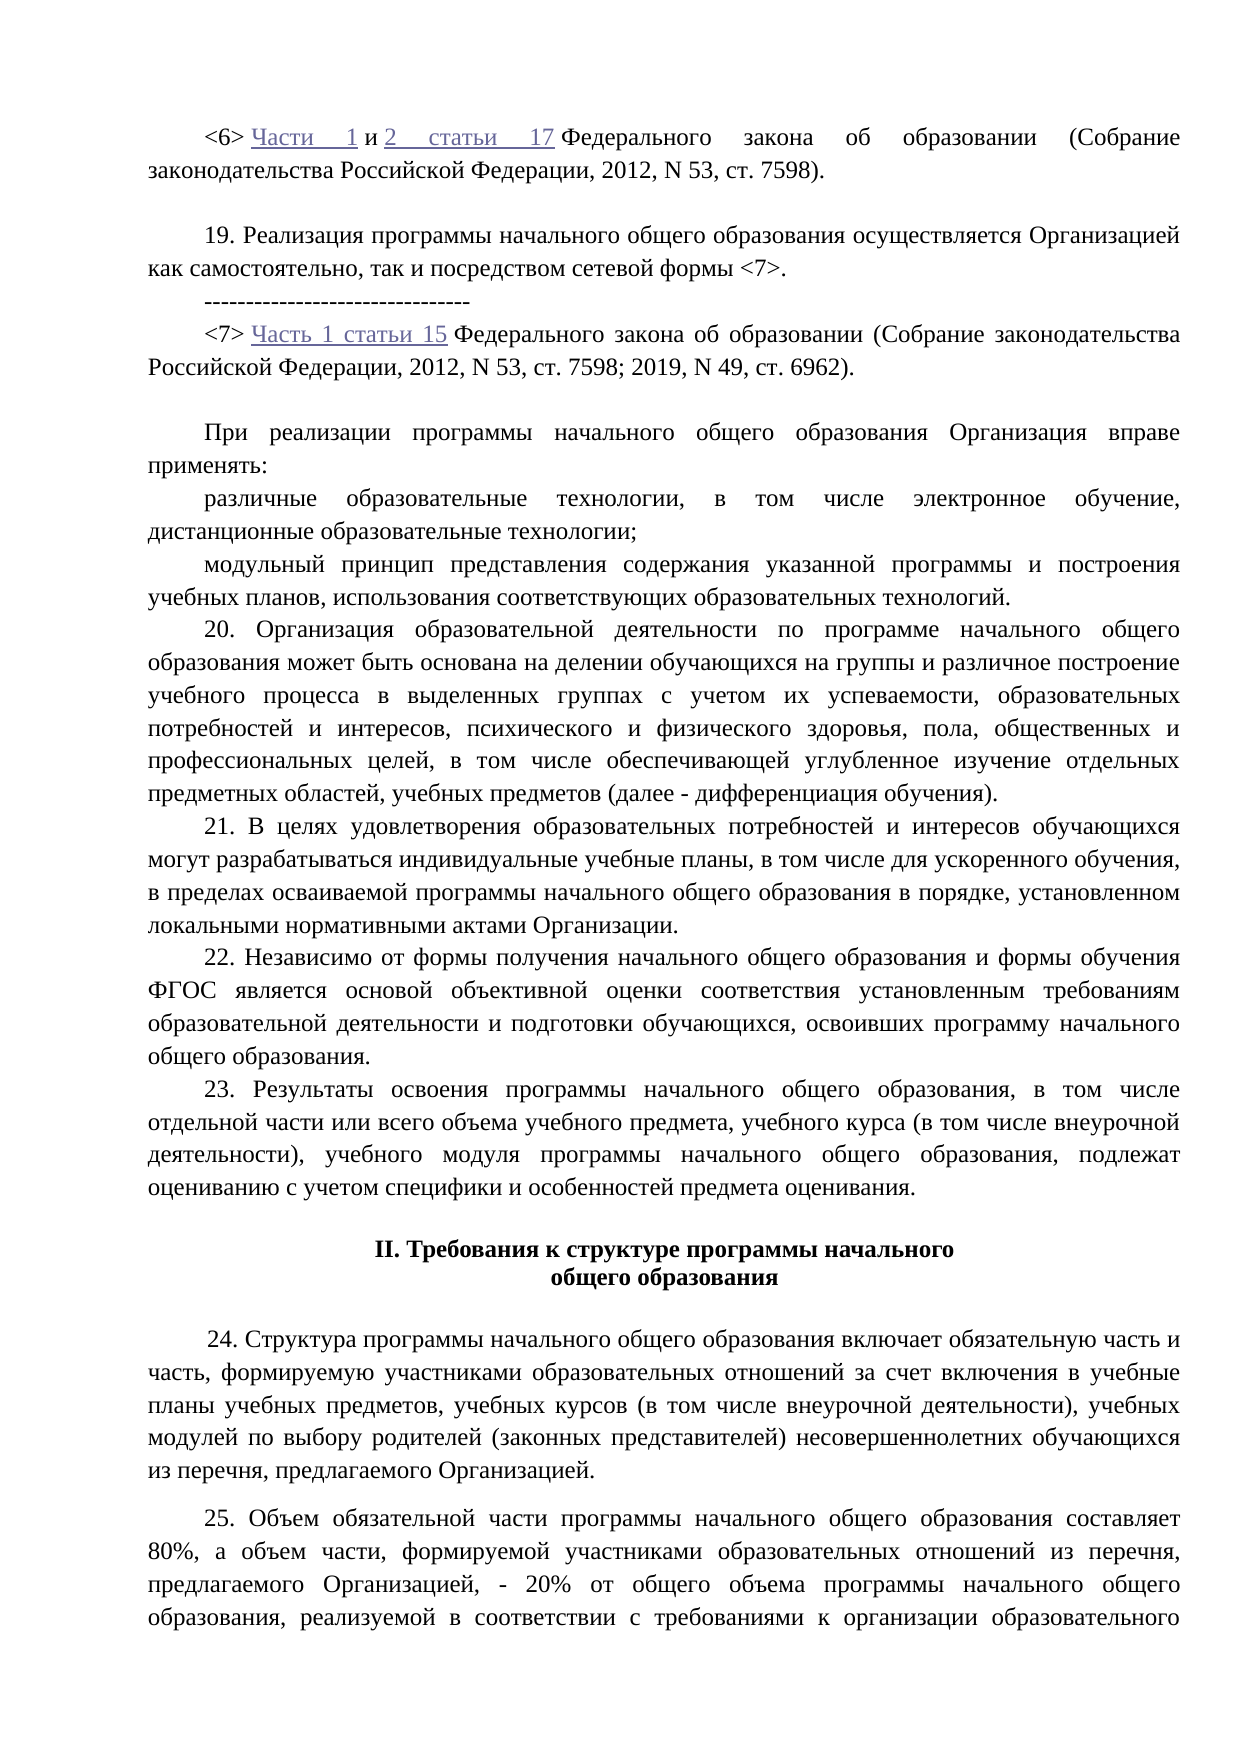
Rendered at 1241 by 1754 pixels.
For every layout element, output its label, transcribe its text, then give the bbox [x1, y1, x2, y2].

text общего образования [148, 1262, 1181, 1291]
text 20. Организация образовательной деятельности по программе начального общего образования может быть основана на делении обучающихся на группы и различное построение учебного процесса в выделенных группах с учетом их успеваемости, образовательных потребностей и интересов, психического и физического здоровья, пола, общественных и профессиональных целей, в том числе обеспечивающей углубленное изучение отдельных предметных областей, учебных предметов (далее - дифференциация обучения). [148, 610, 1181, 807]
text 24. Структура программы начального общего образования включает обязательную часть и часть, формируемую участниками образовательных отношений за счет включения в учебные планы учебных предметов, учебных курсов (в том числе внеурочной деятельности), учебных модулей по выбору родителей (законных представителей) несовершеннолетних обучающихся из перечня, предлагаемого Организацией. [148, 1320, 1181, 1484]
text При реализации программы начального общего образования Организация вправе применять: [148, 413, 1181, 479]
text -------------------------------- [148, 282, 1181, 315]
text II. Требования к структуре программы начального [148, 1234, 1181, 1262]
text 22. Независимо от формы получения начального общего образования и формы обучения ФГОС является основой объективной оценки соответствия установленным требованиям образовательной деятельности и подготовки обучающихся, освоивших программу начального общего образования. [148, 938, 1181, 1070]
text различные образовательные технологии, в том числе электронное обучение, дистанционные образовательные технологии; [148, 479, 1181, 545]
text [148, 1499, 1181, 1630]
text <6> Части 1 и 2 статьи 17 Федерального закона об образовании (Собрание законодательства Российской Федерации, 2012, N 53, ст. 7598). [148, 118, 1181, 184]
text модульный принцип представления содержания указанной программы и построения учебных планов, использования соответствующих образовательных технологий. [148, 545, 1181, 610]
text 23. Результаты освоения программы начального общего образования, в том числе отдельной части или всего объема учебного предмета, учебного курса (в том числе внеурочной деятельности), учебного модуля программы начального общего образования, подлежат оцениванию с учетом специфики и особенностей предмета оценивания. [148, 1070, 1181, 1201]
text 19. Реализация программы начального общего образования осуществляется Организацией как самостоятельно, так и посредством сетевой формы <7>. [148, 217, 1181, 282]
text 21. В целях удовлетворения образовательных потребностей и интересов обучающихся могут разрабатываться индивидуальные учебные планы, в том числе для ускоренного обучения, в пределах осваиваемой программы начального общего образования в порядке, установленном локальными нормативными актами Организации. [148, 807, 1181, 938]
text <7> Часть 1 статьи 15 Федерального закона об образовании (Собрание законодательства Российской Федерации, 2012, N 53, ст. 7598; 2019, N 49, ст. 6962). [148, 315, 1181, 381]
